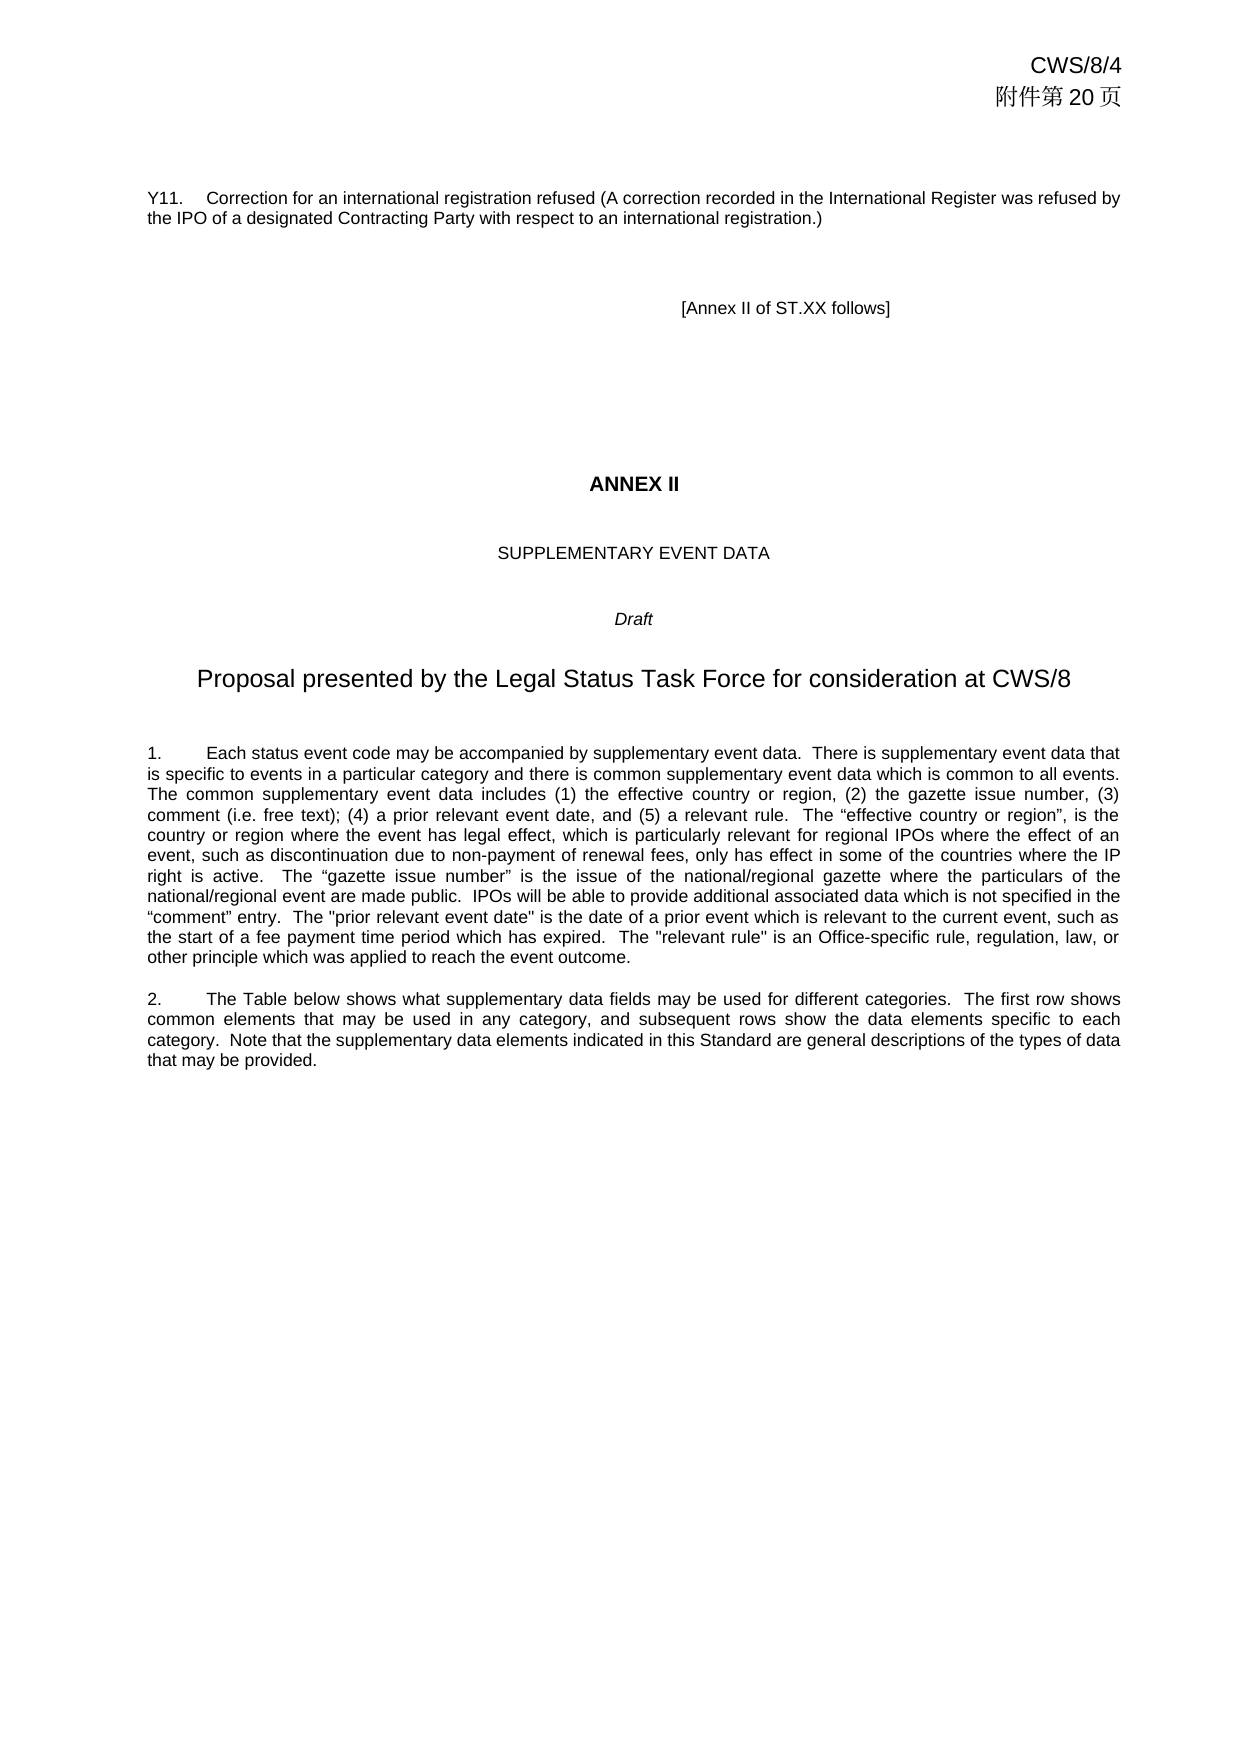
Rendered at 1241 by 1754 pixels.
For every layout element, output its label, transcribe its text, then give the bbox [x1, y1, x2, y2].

text Draft [147, 609, 1122, 629]
list The Table below shows what supplementary data fields may be used for different categories. The first row shows common elements that may be used in any category, and subsequent rows show the data elements specific to each category. Note that the supplementary data elements indicated in this Standard are general descriptions of the types of data that may be provided. [147, 988, 1122, 1070]
text Y11. Correction for an international registration refused (A correction recorded in the International Register was refused by the IPO of a designated Contracting Party with respect to an international registration.) [147, 188, 1122, 228]
text [Annex II of ST.XX follows] [681, 298, 1122, 318]
subtitle ANNEX II [147, 471, 1122, 495]
text SUPPLEMENTARY EVENT DATA [147, 543, 1121, 563]
list Each status event code may be accompanied by supplementary event data. There is supplementary event data that is specific to events in a particular category and there is common supplementary event data which is common to all events. The common supplementary event data includes (1) the effective country or region, (2) the gazette issue number, (3) comment (i.e. free text); (4) a prior relevant event date, and (5) a relevant rule. The “effective country or region”, is the country or region where the event has legal effect, which is particularly relevant for regional IPOs where the effect of an event, such as discontinuation due to non-payment of renewal fees, only has effect in some of the countries where the IP right is active. The “gazette issue number” is the issue of the national/regional gazette where the particulars of the national/regional event are made public. IPOs will be able to provide additional associated data which is not specified in the “comment” entry. The "prior relevant event date" is the date of a prior event which is relevant to the current event, such as the start of a fee payment time period which has expired. The "relevant rule" is an Office-specific rule, regulation, law, or other principle which was applied to reach the event outcome. [147, 743, 1122, 968]
